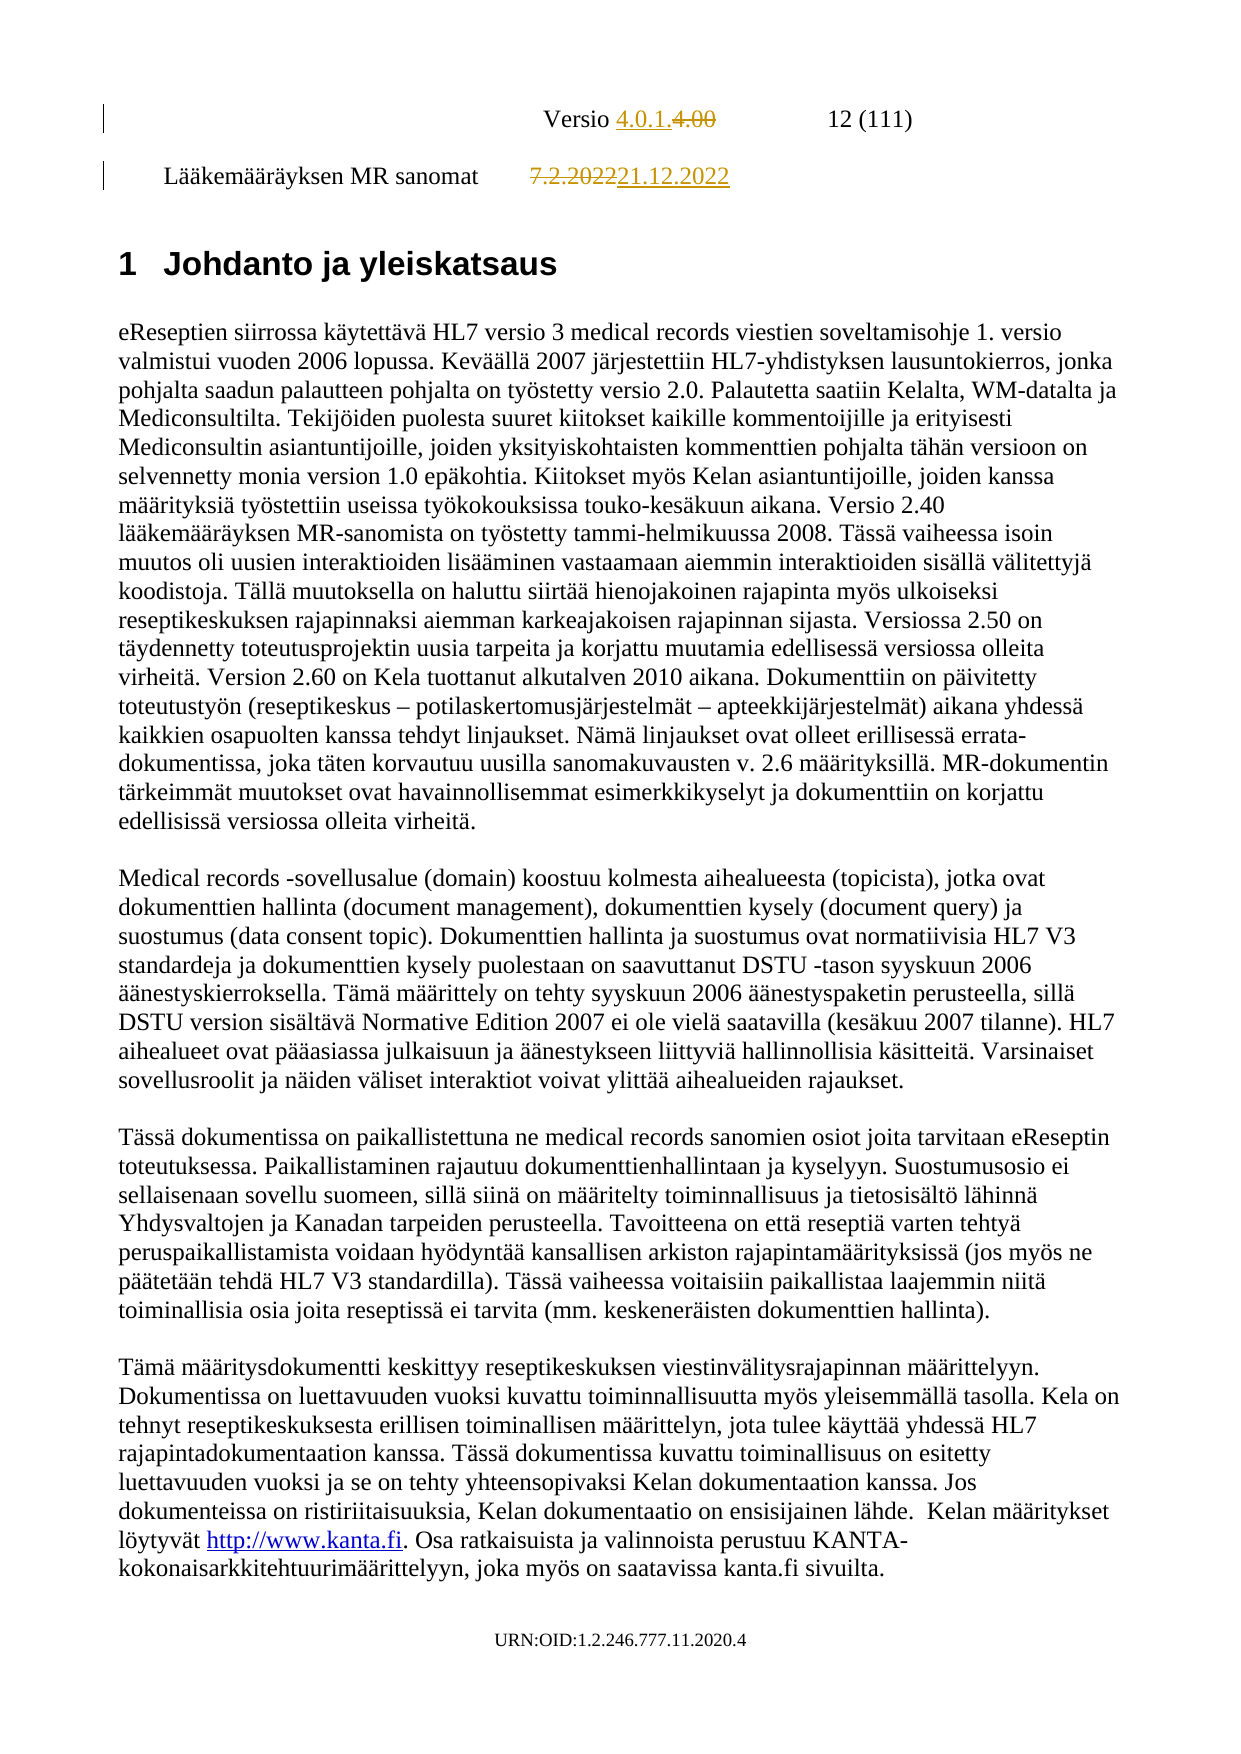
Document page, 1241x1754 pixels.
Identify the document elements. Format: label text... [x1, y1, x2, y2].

text Tämä määritysdokumentti keskittyy reseptikeskuksen viestinvälitysrajapinnan määrittelyyn. Dokumentissa on luettavuuden vuoksi kuvattu toiminnallisuutta myös yleisemmällä tasolla. Kela on tehnyt reseptikeskuksesta erillisen toiminallisen määrittelyn, jota tulee käyttää yhdessä HL7 rajapintadokumentaation kanssa. Tässä dokumentissa kuvattu toiminallisuus on esitetty luettavuuden vuoksi ja se on tehty yhteensopivaksi Kelan dokumentaation kanssa. Jos dokumenteissa on ristiriitaisuuksia, Kelan dokumentaatio on ensisijainen lähde. Kelan määritykset löytyvät http://www.kanta.fi. Osa ratkaisuista ja valinnoista perustuu KANTA-kokonaisarkkitehtuurimäärittelyyn, joka myös on saatavissa kanta.fi sivuilta. [118, 1352, 1122, 1582]
subtitle Johdanto ja yleiskatsaus [118, 244, 1122, 282]
text Medical records -sovellusalue (domain) koostuu kolmesta aihealueesta (topicista), jotka ovat dokumenttien hallinta (document management), dokumenttien kysely (document query) ja suostumus (data consent topic). Dokumenttien hallinta ja suostumus ovat normatiivisia HL7 V3 standardeja ja dokumenttien kysely puolestaan on saavuttanut DSTU -tason syyskuun 2006 äänestyskierroksella. Tämä määrittely on tehty syyskuun 2006 äänestyspaketin perusteella, sillä DSTU version sisältävä Normative Edition 2007 ei ole vielä saatavilla (kesäkuu 2007 tilanne). HL7 aihealueet ovat pääasiassa julkaisuun ja äänestykseen liittyviä hallinnollisia käsitteitä. Varsinaiset sovellusroolit ja näiden väliset interaktiot voivat ylittää aihealueiden rajaukset. [118, 863, 1122, 1093]
text eReseptien siirrossa käytettävä HL7 versio 3 medical records viestien soveltamisohje 1. versio valmistui vuoden 2006 lopussa. Keväällä 2007 järjestettiin HL7-yhdistyksen lausuntokierros, jonka pohjalta saadun palautteen pohjalta on työstetty versio 2.0. Palautetta saatiin Kelalta, WM-datalta ja Mediconsultilta. Tekijöiden puolesta suuret kiitokset kaikille kommentoijille ja erityisesti Mediconsultin asiantuntijoille, joiden yksityiskohtaisten kommenttien pohjalta tähän versioon on selvennetty monia version 1.0 epäkohtia. Kiitokset myös Kelan asiantuntijoille, joiden kanssa määrityksiä työstettiin useissa työkokouksissa touko-kesäkuun aikana. Versio 2.40 lääkemääräyksen MR-sanomista on työstetty tammi-helmikuussa 2008. Tässä vaiheessa isoin muutos oli uusien interaktioiden lisääminen vastaamaan aiemmin interaktioiden sisällä välitettyjä koodistoja. Tällä muutoksella on haluttu siirtää hienojakoinen rajapinta myös ulkoiseksi reseptikeskuksen rajapinnaksi aiemman karkeajakoisen rajapinnan sijasta. Versiossa 2.50 on täydennetty toteutusprojektin uusia tarpeita ja korjattu muutamia edellisessä versiossa olleita virheitä. Version 2.60 on Kela tuottanut alkutalven 2010 aikana. Dokumenttiin on päivitetty toteutustyön (reseptikeskus – potilaskertomusjärjestelmät – apteekkijärjestelmät) aikana yhdessä kaikkien osapuolten kanssa tehdyt linjaukset. Nämä linjaukset ovat olleet erillisessä errata-dokumentissa, joka täten korvautuu uusilla sanomakuvausten v. 2.6 määrityksillä. MR-dokumentin tärkeimmät muutokset ovat havainnollisemmat esimerkkikyselyt ja dokumenttiin on korjattu edellisissä versiossa olleita virheitä. [118, 317, 1122, 835]
text Tässä dokumentissa on paikallistettuna ne medical records sanomien osiot joita tarvitaan eReseptin toteutuksessa. Paikallistaminen rajautuu dokumenttienhallintaan ja kyselyyn. Suostumusosio ei sellaisenaan sovellu suomeen, sillä siinä on määritelty toiminnallisuus ja tietosisältö lähinnä Yhdysvaltojen ja Kanadan tarpeiden perusteella. Tavoitteena on että reseptiä varten tehtyä peruspaikallistamista voidaan hyödyntää kansallisen arkiston rajapintamäärityksissä (jos myös ne päätetään tehdä HL7 V3 standardilla). Tässä vaiheessa voitaisiin paikallistaa laajemmin niitä toiminallisia osia joita reseptissä ei tarvita (mm. keskeneräisten dokumenttien hallinta). [118, 1122, 1122, 1323]
